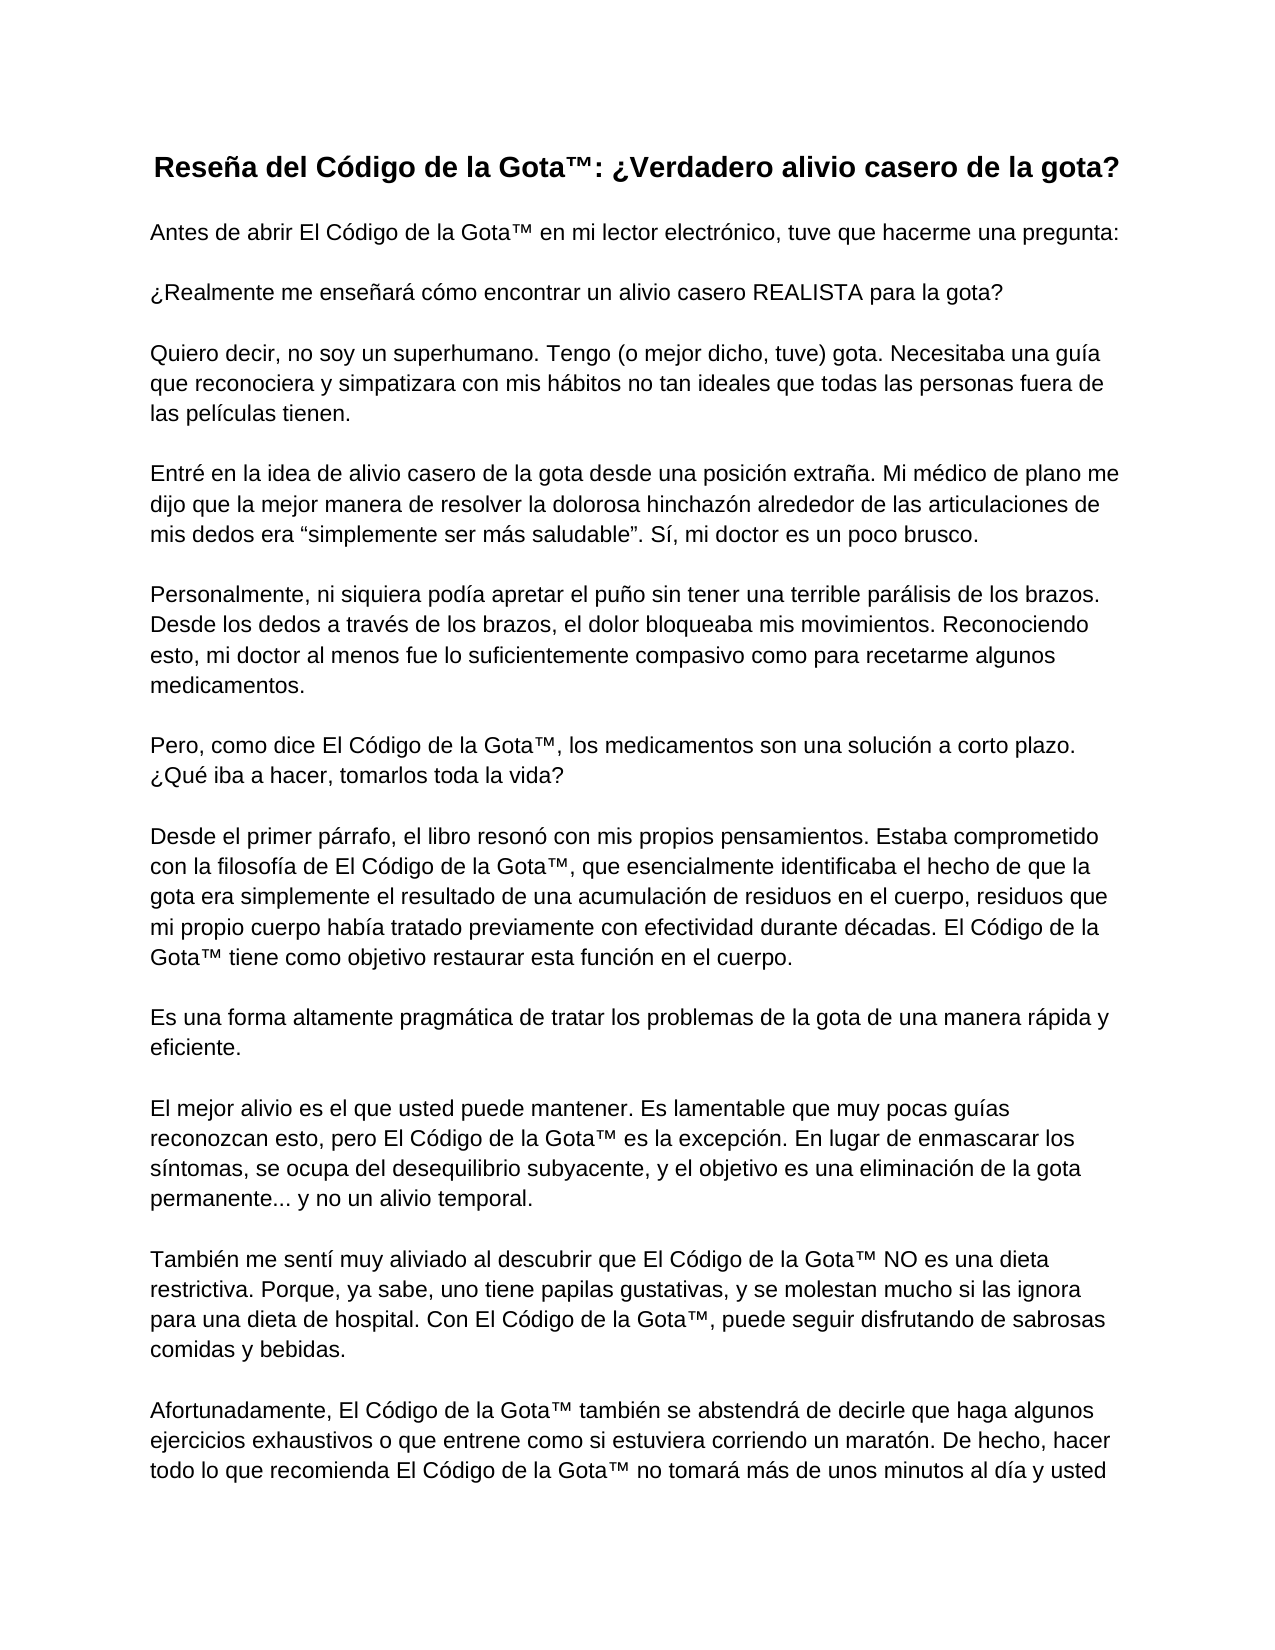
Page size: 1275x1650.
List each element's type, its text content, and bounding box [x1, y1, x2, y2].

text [150, 1397, 1125, 1484]
text Reseña del Código de la Gota™: ¿Verdadero alivio casero de la gota? [150, 150, 1125, 183]
text Quiero decir, no soy un superhumano. Tengo (o mejor dicho, tuve) gota. Necesitaba una guía que reconociera y simpatizara con mis hábitos no tan ideales que todas las personas fuera de las películas tienen. [150, 339, 1125, 426]
text También me sentí muy aliviado al descubrir que El Código de la Gota™ NO es una dieta restrictiva. Porque, ya sabe, uno tiene papilas gustativas, y se molestan mucho si las ignora para una dieta de hospital. Con El Código de la Gota™, puede seguir disfrutando de sabrosas comidas y bebidas. [150, 1246, 1125, 1363]
text Entré en la idea de alivio casero de la gota desde una posición extraña. Mi médico de plano me dijo que la mejor manera de resolver la dolorosa hinchazón alrededor de las articulaciones de mis dedos era “simplemente ser más saludable”. Sí, mi doctor es un poco brusco. [150, 460, 1125, 547]
text ¿Realmente me enseñará cómo encontrar un alivio casero REALISTA para la gota? [150, 279, 1125, 306]
text Desde el primer párrafo, el libro resonó con mis propios pensamientos. Estaba comprometido con la filosofía de El Código de la Gota™, que esencialmente identificaba el hecho de que la gota era simplemente el resultado de una acumulación de residuos en el cuerpo, residuos que mi propio cuerpo había tratado previamente con efectividad durante décadas. El Código de la Gota™ tiene como objetivo restaurar esta función en el cuerpo. [150, 823, 1125, 970]
text El mejor alivio es el que usted puede mantener. Es lamentable que muy pocas guías reconozcan esto, pero El Código de la Gota™ es la excepción. En lugar de enmascarar los síntomas, se ocupa del desequilibrio subyacente, y el objetivo es una eliminación de la gota permanente... y no un alivio temporal. [150, 1095, 1125, 1212]
text Antes de abrir El Código de la Gota™ en mi lector electrónico, tuve que hacerme una pregunta: [150, 219, 1125, 245]
text Personalmente, ni siquiera podía apretar el puño sin tener una terrible parálisis de los brazos. Desde los dedos a través de los brazos, el dolor bloqueaba mis movimientos. Reconociendo esto, mi doctor al menos fue lo suficientemente compasivo como para recetarme algunos medicamentos. [150, 581, 1125, 698]
text Es una forma altamente pragmática de tratar los problemas de la gota de una manera rápida y eficiente. [150, 1004, 1125, 1061]
text Pero, como dice El Código de la Gota™, los medicamentos son una solución a corto plazo. ¿Qué iba a hacer, tomarlos toda la vida? [150, 732, 1125, 789]
